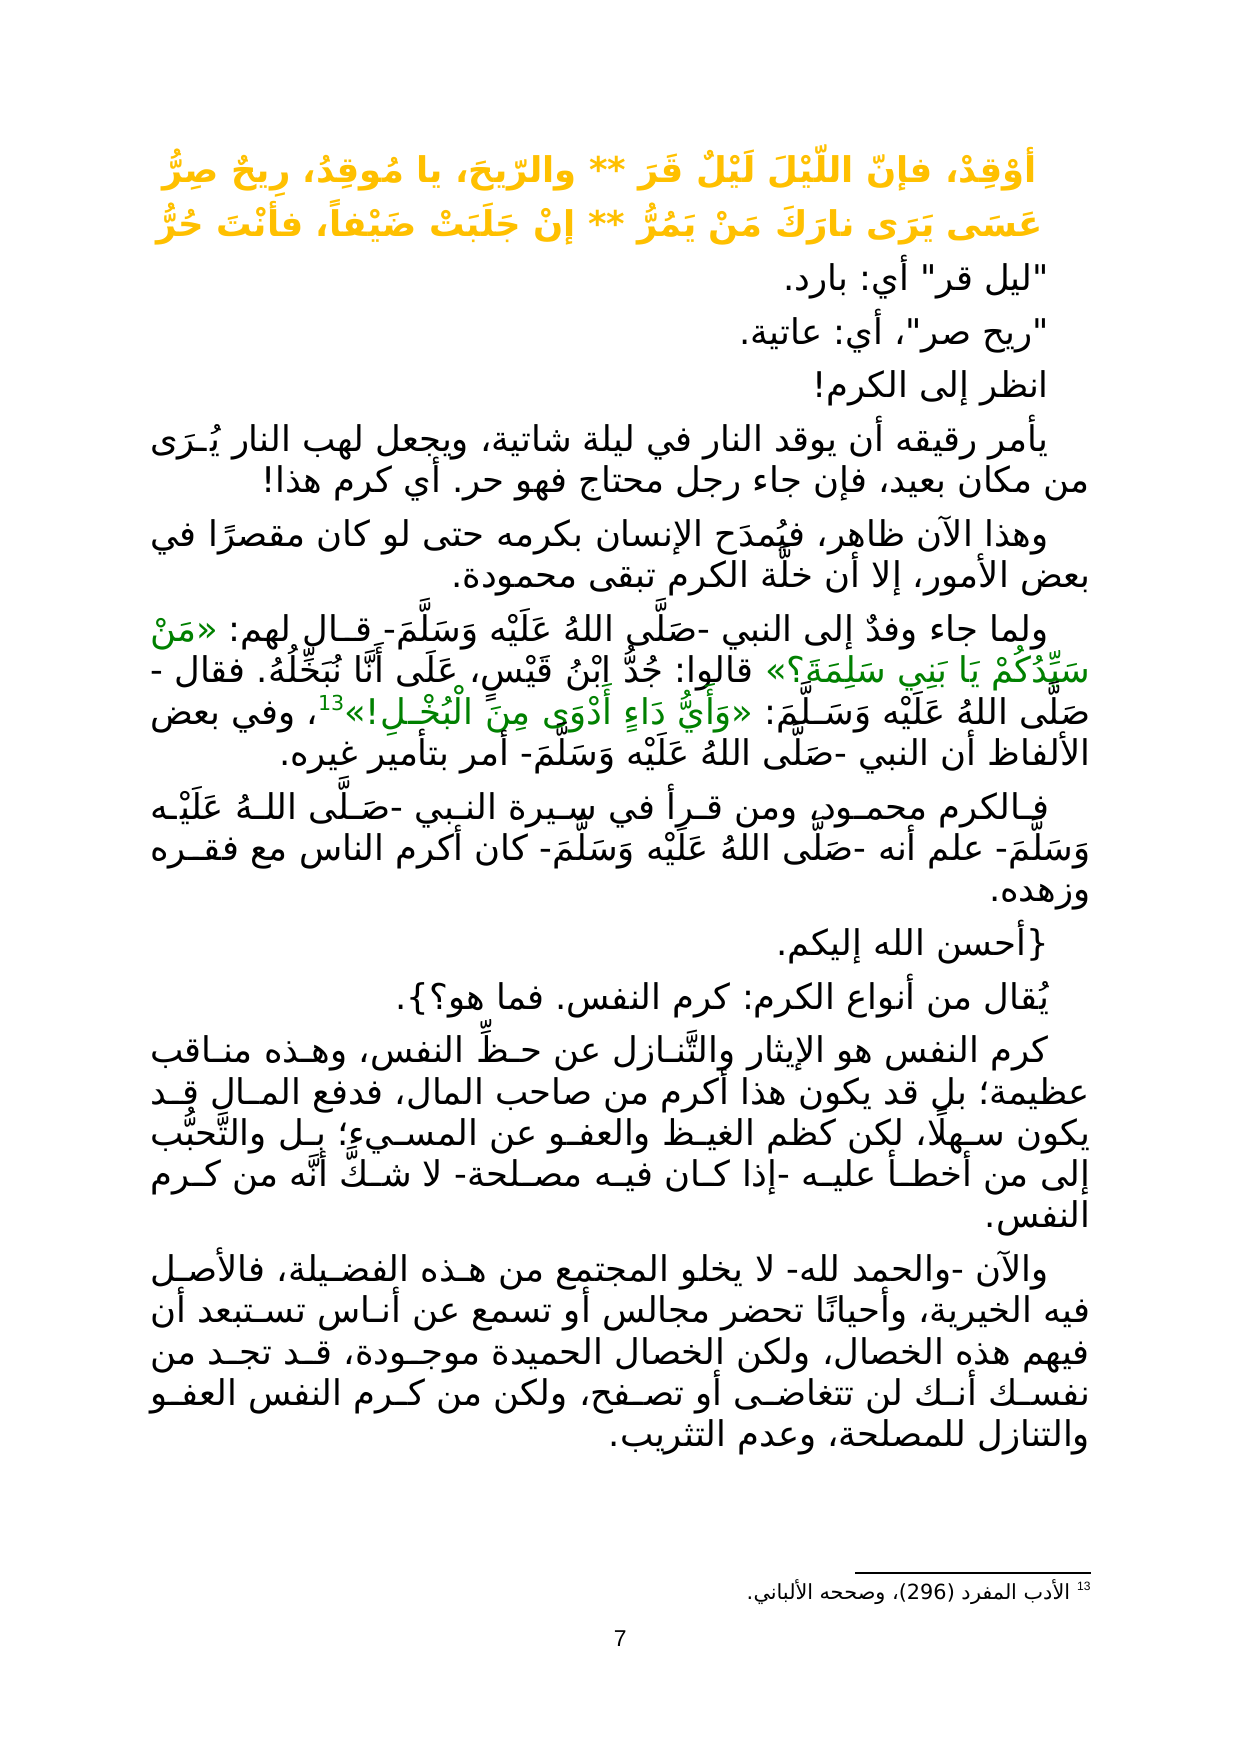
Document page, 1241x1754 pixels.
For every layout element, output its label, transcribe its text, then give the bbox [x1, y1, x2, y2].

text والآن -والحمد لله- لا يخلو المجتمع من هذه الفضيلة، فالأصل فيه الخيرية، وأحيانًا تحضر مجالس أو تسمع عن أناس تستبعد أن فيهم هذه الخصال، ولكن الخصال الحميدة موجودة، قد تجد من نفسك أنك لن تتغاضى أو تصفح، ولكن من كرم النفس العفو والتنازل للمصلحة، وعدم التثريب. [150, 1249, 1090, 1455]
text فالكرم محمود، ومن قرأ في سيرة النبي -صَلَّى اللهُ عَلَيْه وَسَلَّمَ- علم أنه -صَلَّى اللهُ عَلَيْه وَسَلَّمَ- كان أكرم الناس مع فقره وزهده. [150, 786, 1090, 910]
text {أحسن الله إليكم. [150, 922, 1090, 964]
text يُقال من أنواع الكرم: كرم النفس. فما هو؟}. [150, 976, 1090, 1017]
text انظر إلى الكرم! [150, 365, 1090, 406]
text وهذا الآن ظاهر، فيُمدَح الإنسان بكرمه حتى لو كان مقصرًا في بعض الأمور، إلا أن خلَّة الكرم تبقى محمودة. [150, 514, 1090, 596]
text "ريح صر"، أي: عاتية. [150, 311, 1090, 352]
text يأمر رقيقه أن يوقد النار في ليلة شاتية، ويجعل لهب النار يُرَى من مكان بعيد، فإن جاء رجل محتاج فهو حر. أي كرم هذا! [150, 419, 1090, 501]
text أوْقِدْ، فإنّ اللّيْلَ لَيْلٌ قَرَ ** والرّيحَ، يا مُوقِدُ، رِيحٌ صِرُّ [150, 150, 1090, 191]
text عَسَى يَرَى نارَكَ مَنْ يَمُرُّ ** إنْ جَلَبَتْ ضَيْفاً، فأنْتَ حُرُّ [150, 204, 1090, 245]
text "ليل قر" أي: بارد. [150, 257, 1090, 299]
text كرم النفس هو الإيثار والتَّنازل عن حظِّ النفس، وهذه مناقب عظيمة؛ بل قد يكون هذا أكرم من صاحب المال، فدفع المال قد يكون سهلًا، لكن كظم الغيظ والعفو عن المسيء؛ بل والتَّحبُّب إلى من أخطأ عليه -إذا كان فيه مصلحة- لا شكَّ أنَّه من كرم النفس. [150, 1030, 1090, 1236]
text ولما جاء وفدٌ إلى النبي -صَلَّى اللهُ عَلَيْه وَسَلَّمَ- قال لهم: «مَنْ سَيِّدُكُمْ يَا بَنِي سَلِمَةَ؟» قالوا: جُدُّ ابْنُ قَيْسٍ، عَلَى أَنَّا نُبَخِّلُهُ. فقال -صَلَّى اللهُ عَلَيْه وَسَلَّمَ: «وَأَيُّ دَاءٍ أَدْوَى مِنَ الْبُخْلِ!»، وفي بعض الألفاظ أن النبي -صَلَّى اللهُ عَلَيْه وَسَلَّمَ- أمر بتأمير غيره. [150, 609, 1090, 774]
